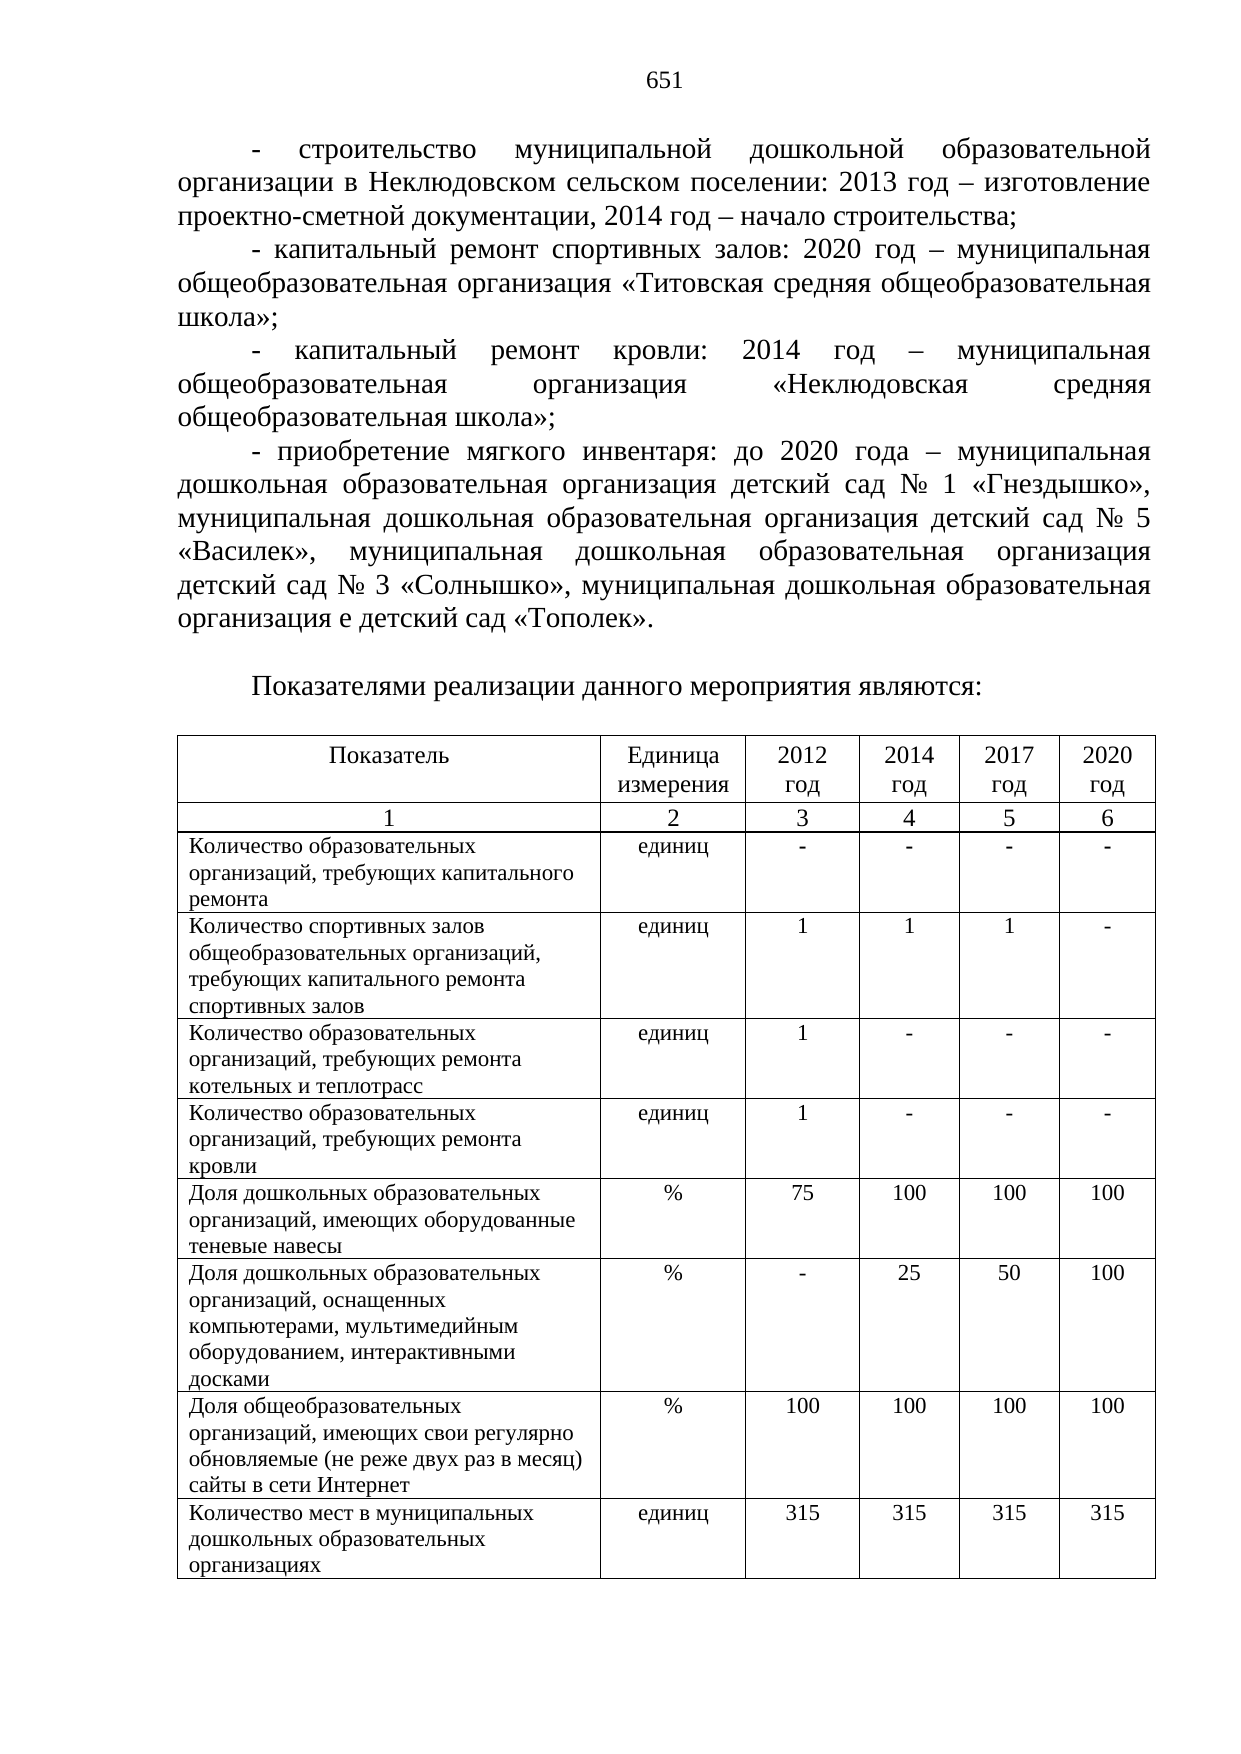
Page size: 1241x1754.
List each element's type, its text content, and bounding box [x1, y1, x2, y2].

table_cell - [1060, 913, 1155, 1018]
table_cell - [860, 1099, 959, 1178]
table_cell 75 [746, 1179, 859, 1258]
table_header Показатель [178, 736, 600, 802]
table_cell - [746, 1259, 859, 1391]
table_cell Количество мест в муниципальных дошкольных образовательных организациях [178, 1499, 600, 1578]
table_cell 100 [1060, 1259, 1155, 1391]
table_cell 50 [960, 1259, 1059, 1391]
table_cell единиц [601, 1099, 745, 1178]
table_cell - [960, 1019, 1059, 1098]
table_cell 4 [860, 803, 959, 831]
table_header Единица измерения [601, 736, 745, 802]
table_cell единиц [601, 833, 745, 912]
table_cell Доля общеобразовательных организаций, имеющих свои регулярно обновляемые (не реже двух раз в месяц) сайты в сети Интернет [178, 1392, 600, 1498]
text - капитальный ремонт кровли: 2014 год – муниципальная общеобразовательная организация «Неклюдовская средняя общеобразовательная школа»; [177, 332, 1152, 433]
table_cell 100 [960, 1179, 1059, 1258]
table_cell 100 [1060, 1179, 1155, 1258]
table_cell 2 [601, 803, 745, 831]
table_cell 1 [746, 1019, 859, 1098]
table_cell % [601, 1179, 745, 1258]
table_cell Количество образовательных организаций, требующих капитального ремонта [178, 833, 600, 912]
table_cell единиц [601, 1019, 745, 1098]
table_cell 5 [960, 803, 1059, 831]
table_cell - [1060, 833, 1155, 912]
table_cell Количество образовательных организаций, требующих ремонта котельных и теплотрасс [178, 1019, 600, 1098]
table_cell 1 [860, 913, 959, 1018]
table_cell 100 [960, 1392, 1059, 1498]
table_header 2012 год [746, 736, 859, 802]
table_cell 315 [746, 1499, 859, 1578]
table_cell единиц [601, 1499, 745, 1578]
table_cell 6 [1060, 803, 1155, 831]
table_cell 1 [960, 913, 1059, 1018]
table_cell % [601, 1259, 745, 1391]
table_cell 315 [1060, 1499, 1155, 1578]
table_cell Доля дошкольных образовательных организаций, имеющих оборудованные теневые навесы [178, 1179, 600, 1258]
table_cell - [860, 1019, 959, 1098]
table_cell - [960, 833, 1059, 912]
table_cell 3 [746, 803, 859, 831]
table_cell 315 [860, 1499, 959, 1578]
table_cell 1 [746, 913, 859, 1018]
table_cell 1 [746, 1099, 859, 1178]
table_cell - [860, 833, 959, 912]
table_header 2014 год [860, 736, 959, 802]
table_cell - [1060, 1099, 1155, 1178]
text - строительство муниципальной дошкольной образовательной организации в Неклюдовском сельском поселении: 2013 год – изготовление проектно-сметной документации, – начало строительства; [177, 131, 1152, 232]
table_cell % [601, 1392, 745, 1498]
table_cell Количество образовательных организаций, требующих ремонта кровли [178, 1099, 600, 1178]
table_cell Количество спортивных залов общеобразовательных организаций, требующих капитального ремонта спортивных залов [178, 913, 600, 1018]
table_cell 100 [860, 1179, 959, 1258]
table_cell единиц [601, 913, 745, 1018]
text Показателями реализации данного мероприятия являются: [177, 668, 1152, 701]
table_cell 1 [178, 803, 600, 831]
table_header 2017 год [960, 736, 1059, 802]
table_cell 100 [860, 1392, 959, 1498]
table_cell - [1060, 1019, 1155, 1098]
table_cell 315 [960, 1499, 1059, 1578]
table_cell - [746, 833, 859, 912]
table_cell 100 [746, 1392, 859, 1498]
text - капитальный ремонт спортивных залов: 2020 год – муниципальная общеобразовательная организация «Титовская средняя общеобразовательная школа»; [177, 232, 1152, 332]
text - приобретение мягкого инвентаря: до 2020 года – муниципальная дошкольная образовательная организация детский сад № 1 «Гнездышко», муниципальная дошкольная образовательная организация детский сад № 5 «Василек», муниципальная дошкольная образовательная организация детский сад № 3 «Солнышко», муниципальная дошкольная образовательная организация е детский сад «Тополек». [177, 433, 1152, 634]
table_cell Доля дошкольных образовательных организаций, оснащенных компьютерами, мультимедийным оборудованием, интерактивными досками [178, 1259, 600, 1391]
table_header 2020 год [1060, 736, 1155, 802]
table_cell 100 [1060, 1392, 1155, 1498]
table_cell 25 [860, 1259, 959, 1391]
table_cell - [960, 1099, 1059, 1178]
